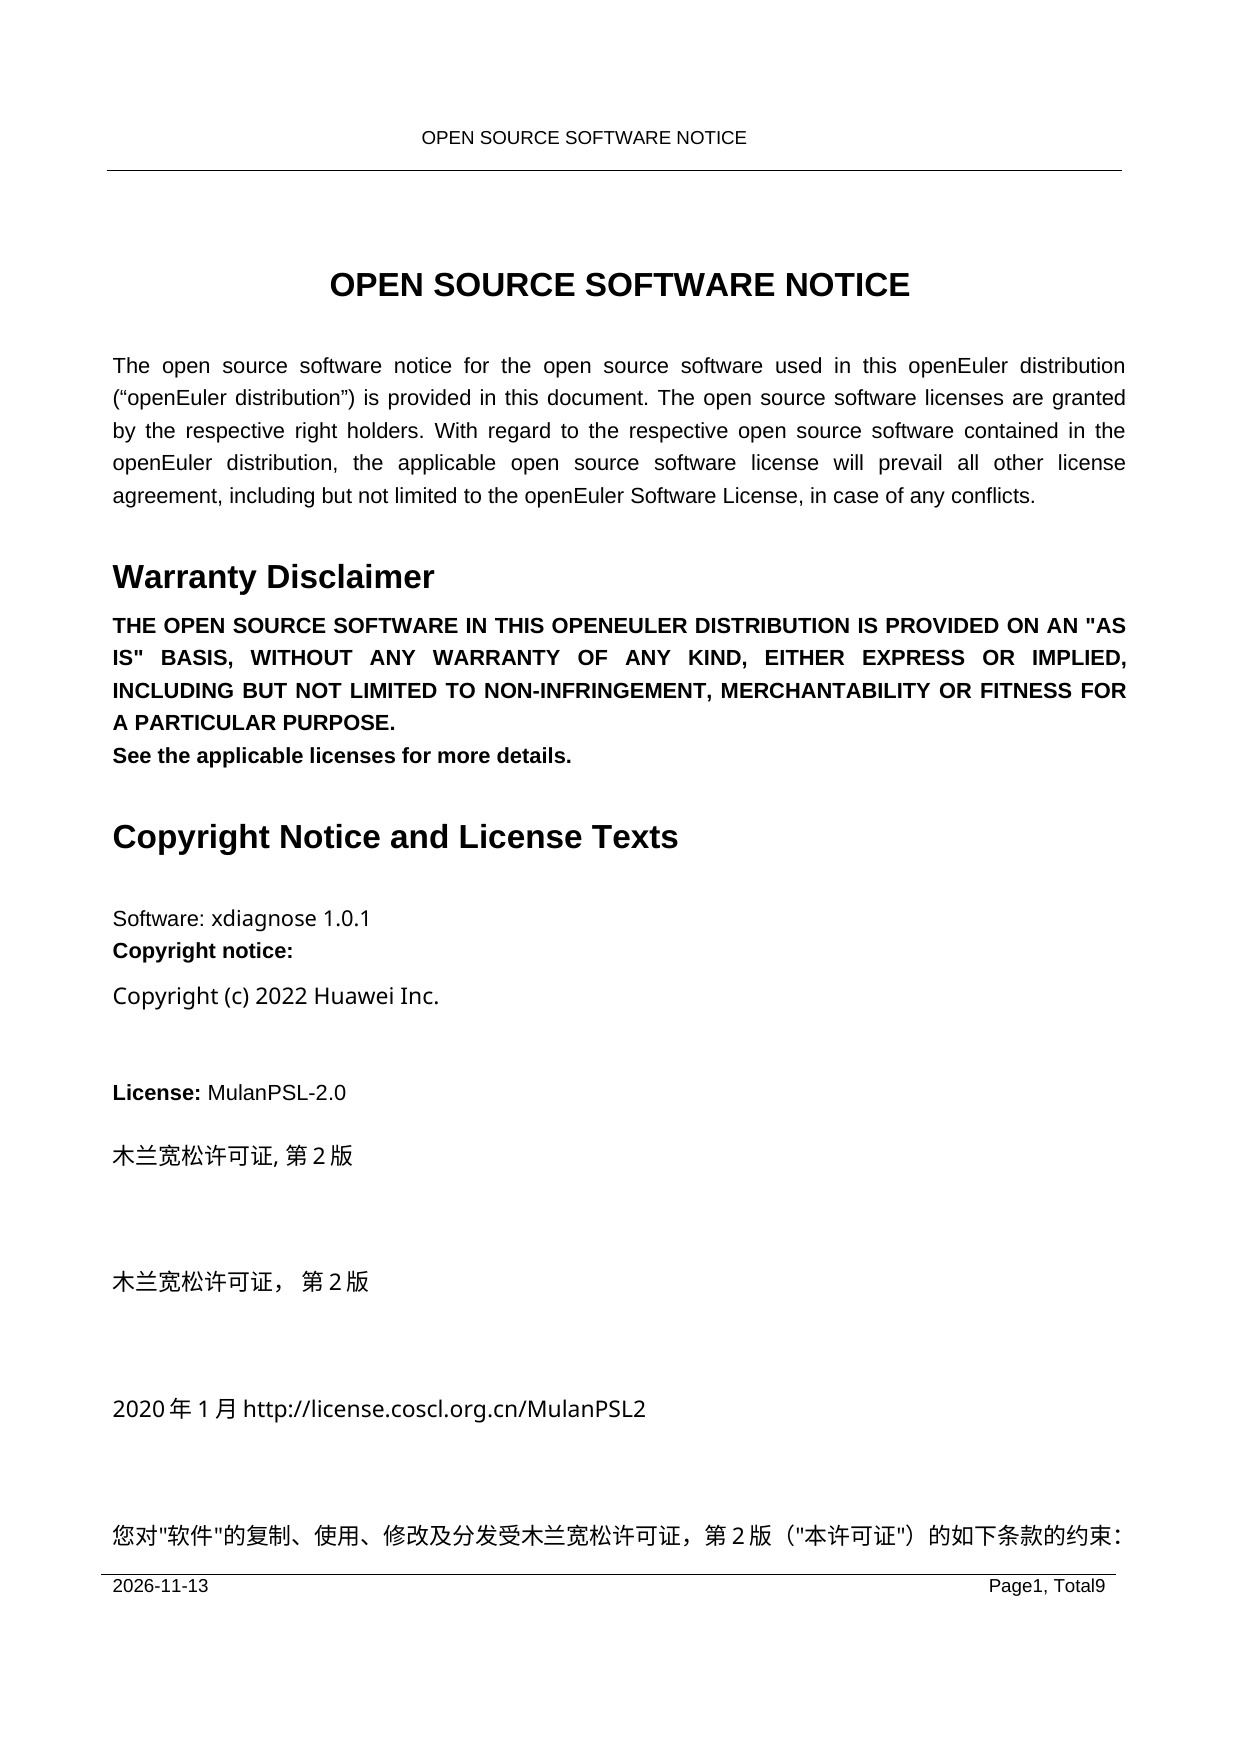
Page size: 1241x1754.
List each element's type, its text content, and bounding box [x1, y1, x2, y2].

text THE OPEN SOURCE SOFTWARE IN THIS OPENEULER DISTRIBUTION IS PROVIDED ON AN "AS IS" BASIS, WITHOUT ANY WARRANTY OF ANY KIND, EITHER EXPRESS OR IMPLIED, INCLUDING BUT NOT LIMITED TO NON-INFRINGEMENT, MERCHANTABILITY OR FITNESS FOR A PARTICULAR PURPOSE. See the applicable licenses for more details. [112, 609, 1128, 771]
text 木兰宽松许可证, 第2版 [112, 1122, 1128, 1187]
text 您对"软件"的复制、使用、修改及分发受木兰宽松许可证，第2版（"本许可证"）的如下条款的约束： [112, 1502, 1128, 1567]
text OPEN SOURCE SOFTWARE NOTICE [112, 251, 1128, 316]
text 2020年1月 http://license.coscl.org.cn/MulanPSL2 [112, 1375, 1128, 1440]
text Copyright (c) 2022 Huawei Inc. [112, 979, 1128, 1060]
text Copyright Notice and License Texts [112, 804, 1128, 869]
text 木兰宽松许可证， 第2版 [112, 1248, 1128, 1313]
text Copyright notice: [112, 934, 1128, 966]
text The open source software notice for the open source software used in this openEuler distribution (“openEuler distribution”) is provided in this document. The open source software licenses are granted by the respective right holders. With regard to the respective open source software contained in the openEuler distribution, the applicable open source software license will prevail all other license agreement, including but not limited to the openEuler Software License, in case of any conflicts. [112, 349, 1128, 511]
text Warranty Disclaimer [112, 544, 1128, 609]
text License: MulanPSL-2.0 [112, 1077, 1128, 1109]
text Software: xdiagnose 1.0.1 [112, 901, 1128, 934]
